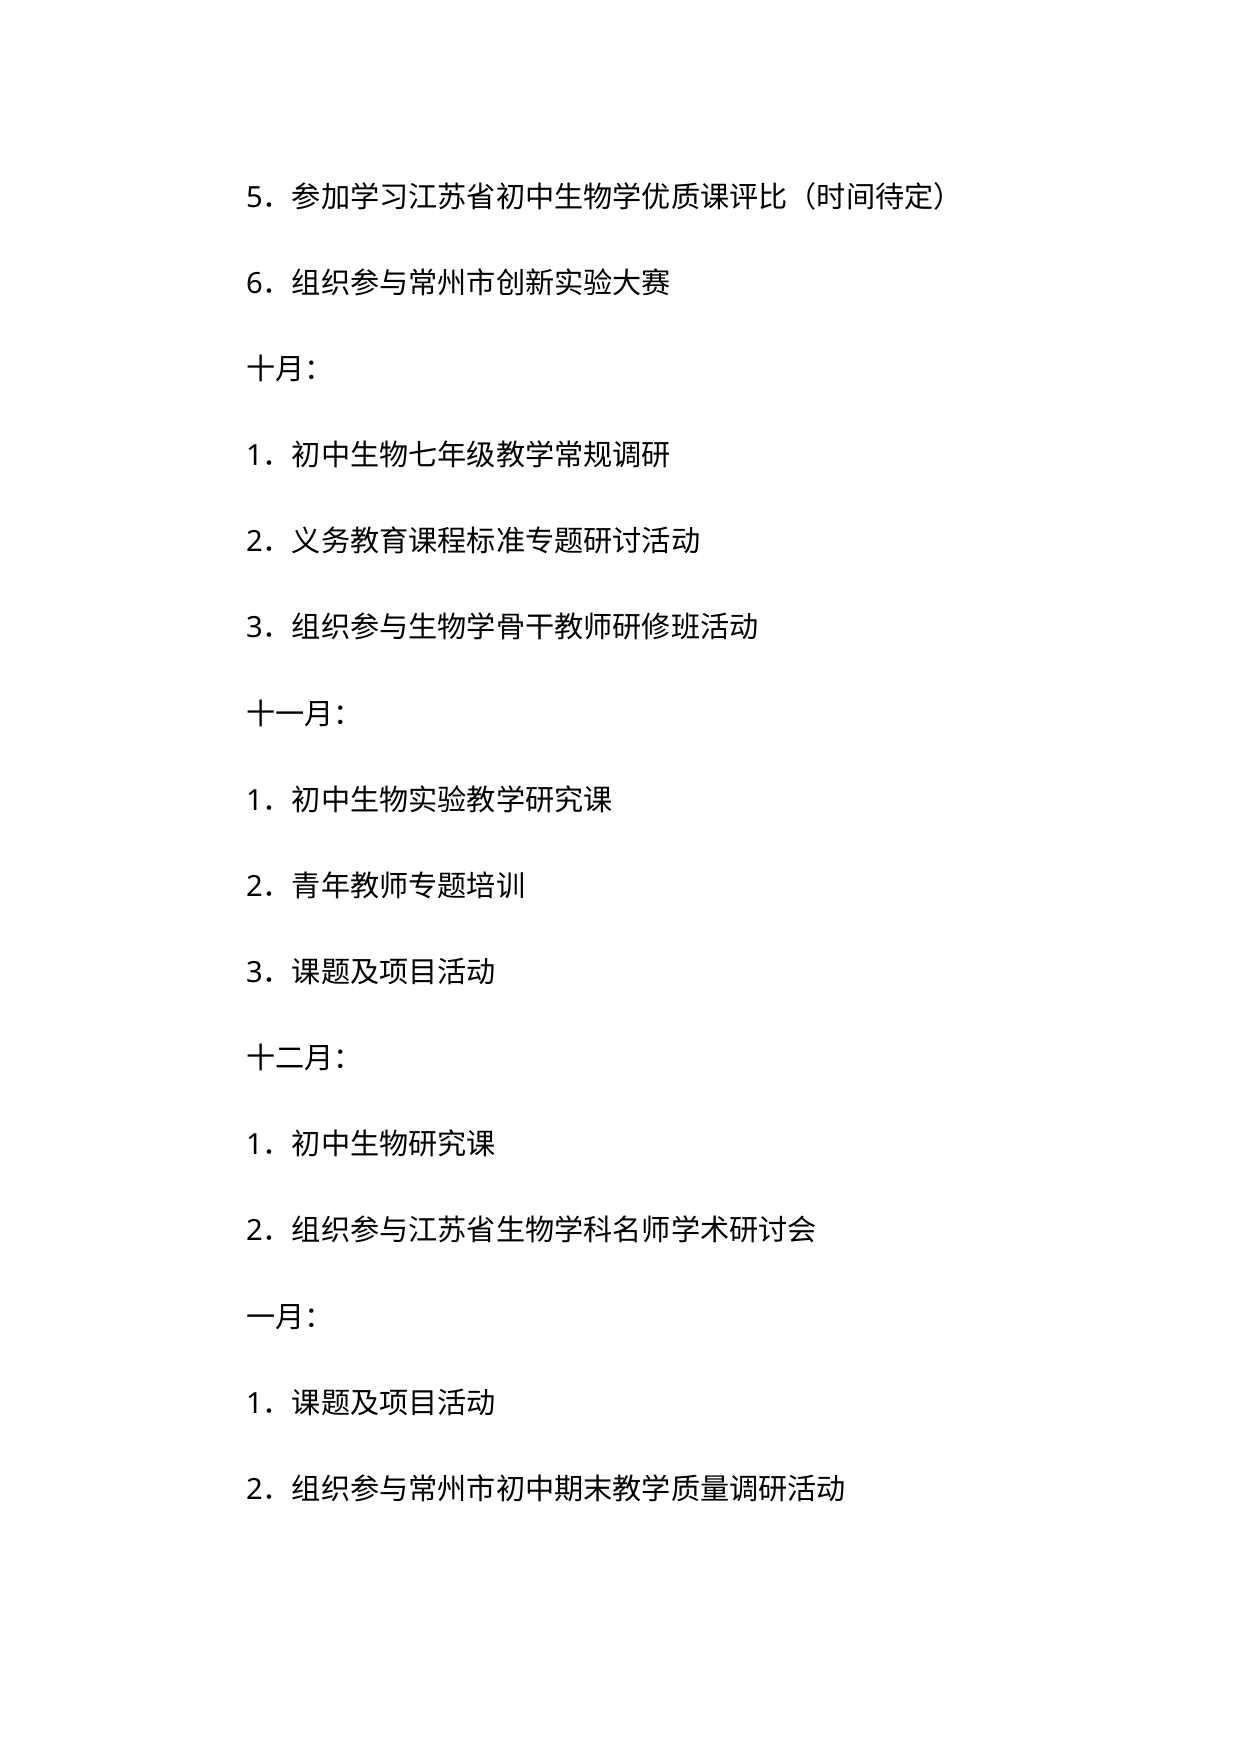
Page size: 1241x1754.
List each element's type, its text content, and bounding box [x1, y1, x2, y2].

text 3．课题及项目活动 [187, 937, 1053, 1002]
text 2．组织参与江苏省生物学科名师学术研讨会 [187, 1196, 1053, 1261]
text 2．义务教育课程标准专题研讨活动 [187, 507, 1053, 572]
text 1．初中生物七年级教学常规调研 [187, 420, 1053, 485]
text 5．参加学习江苏省初中生物学优质课评比（时间待定） [187, 162, 1053, 227]
text 2．青年教师专题培训 [187, 851, 1053, 916]
text 十二月： [187, 1023, 1053, 1088]
text 十月： [187, 334, 1053, 399]
text 一月： [187, 1282, 1053, 1347]
text 1．课题及项目活动 [187, 1368, 1053, 1433]
text 十一月： [187, 679, 1053, 744]
text 6．组织参与常州市创新实验大赛 [187, 248, 1053, 313]
text 3．组织参与生物学骨干教师研修班活动 [187, 593, 1053, 658]
text 1．初中生物研究课 [187, 1109, 1053, 1174]
text 2．组织参与常州市初中期末教学质量调研活动 [187, 1454, 1053, 1519]
text 1．初中生物实验教学研究课 [187, 765, 1053, 830]
